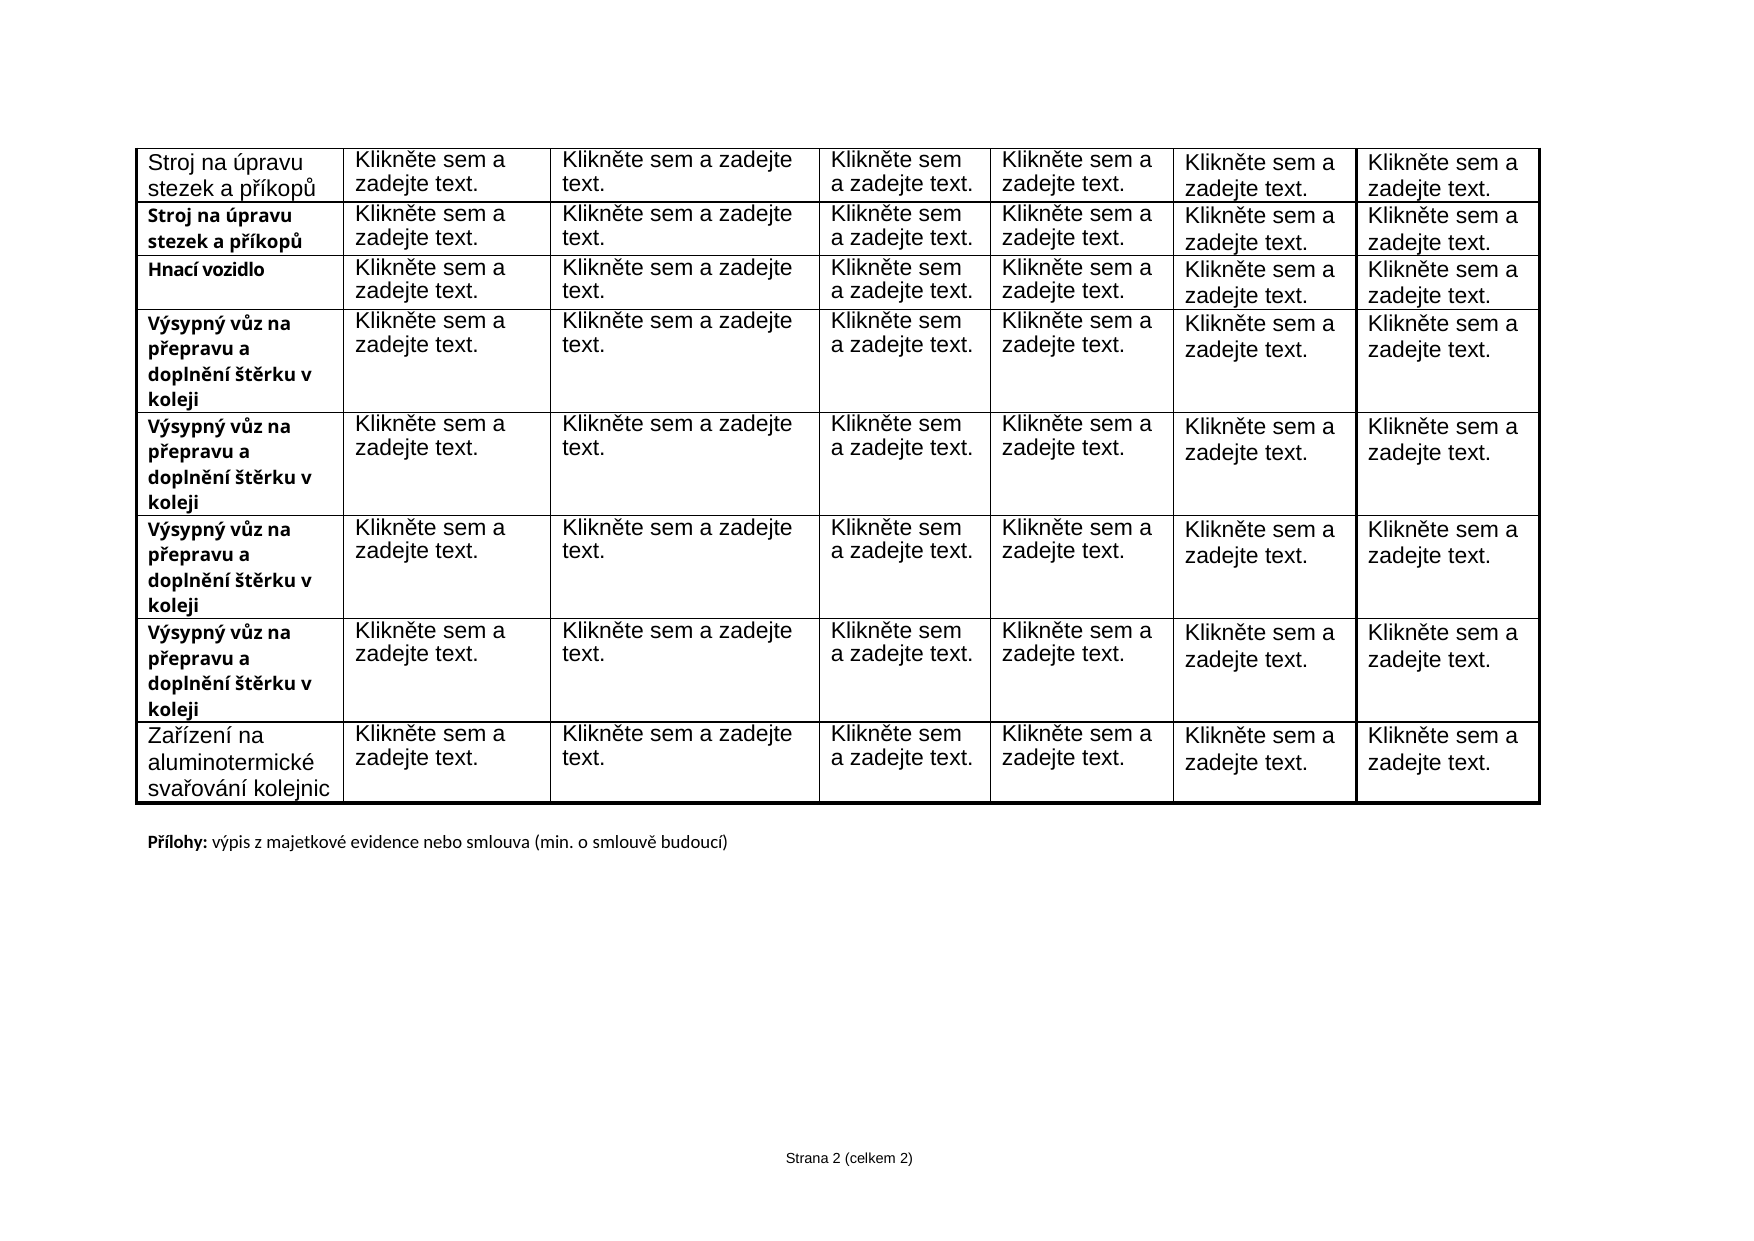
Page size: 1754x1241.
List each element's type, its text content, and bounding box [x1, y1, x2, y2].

text Přílohy: výpis z majetkové evidence nebo smlouva (min. o smlouvě budoucí) [148, 830, 1551, 853]
table_cell Výsypný vůz na přepravu a doplnění štěrku v koleji [138, 413, 343, 515]
table_cell Výsypný vůz na přepravu a doplnění štěrku v koleji [138, 619, 343, 721]
table_cell Hnací vozidlo [138, 256, 343, 309]
table_cell Stroj na úpravu stezek a příkopů [138, 203, 343, 255]
table_cell Výsypný vůz na přepravu a doplnění štěrku v koleji [138, 310, 343, 412]
table_cell Výsypný vůz na přepravu a doplnění štěrku v koleji [138, 516, 343, 618]
